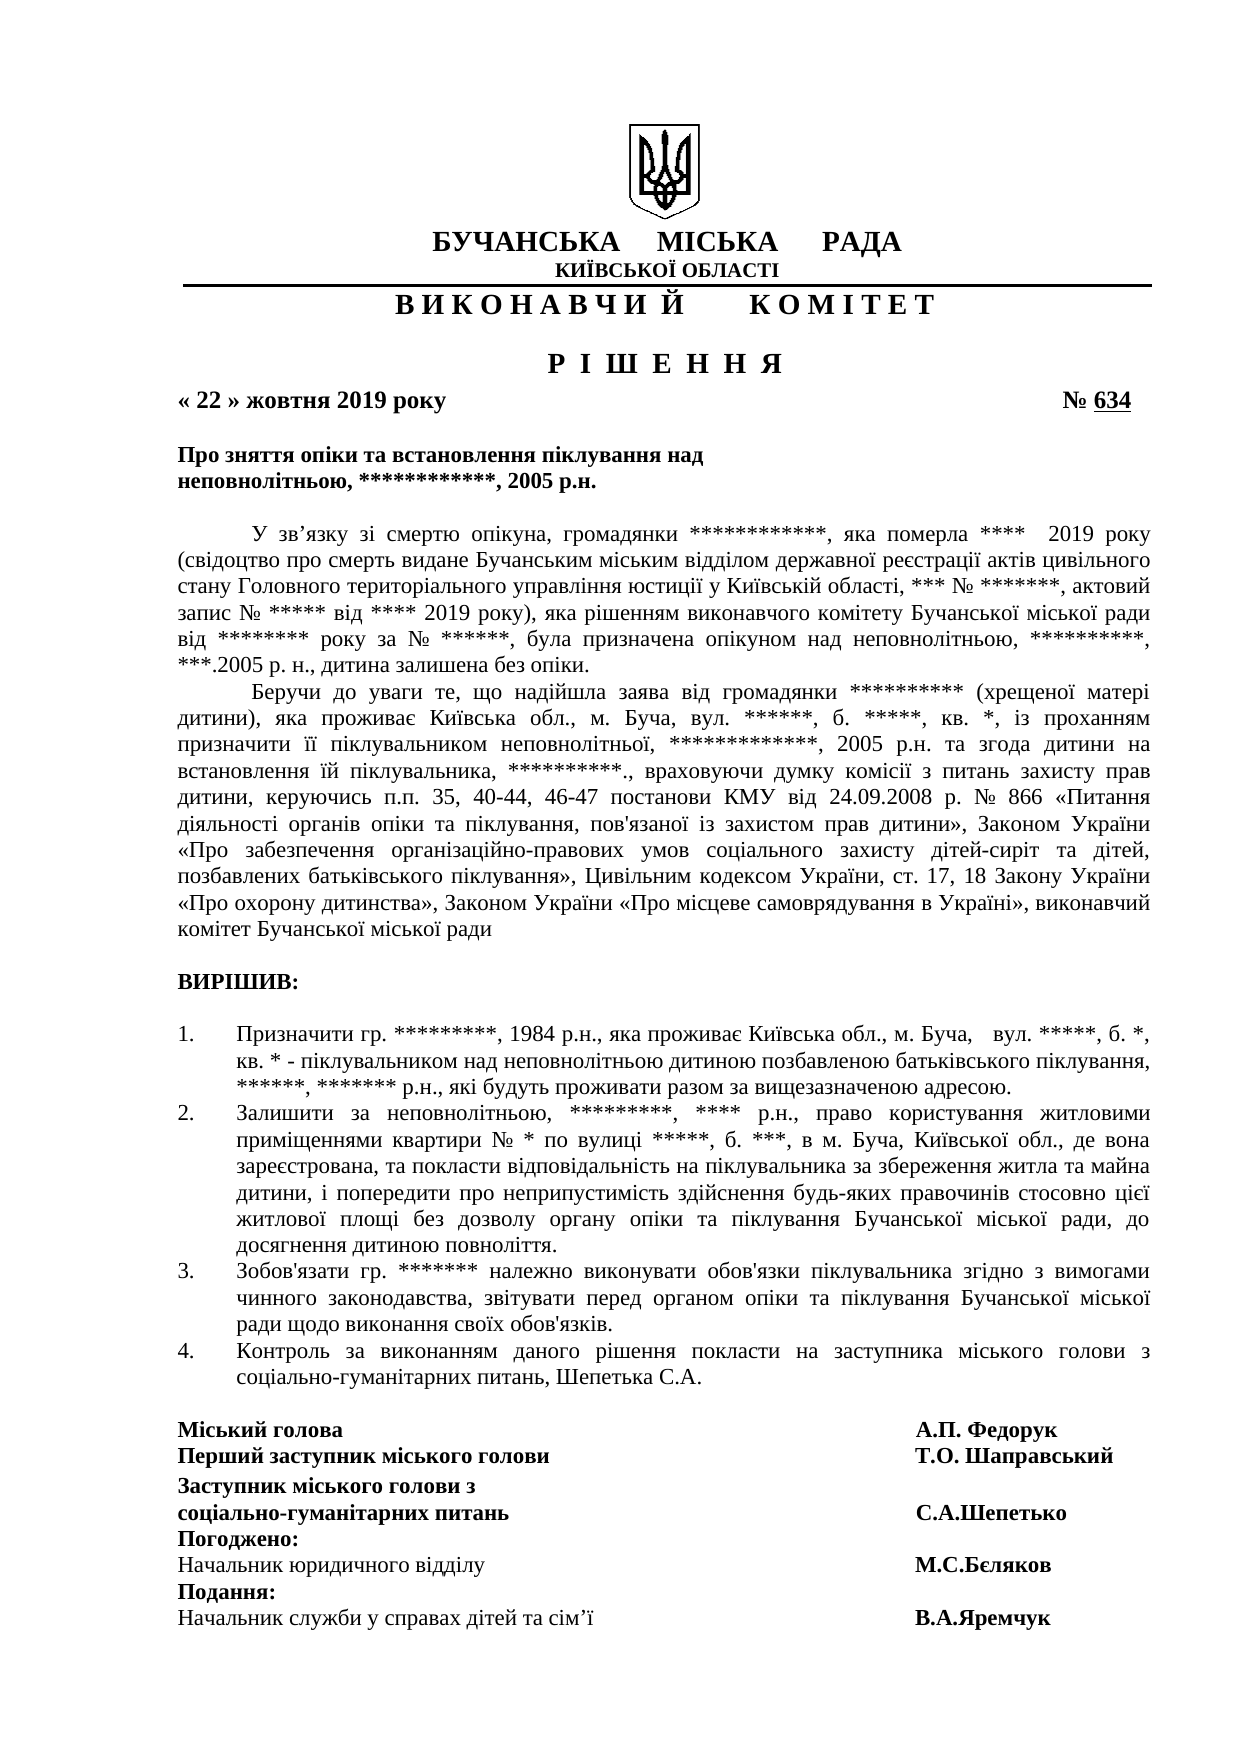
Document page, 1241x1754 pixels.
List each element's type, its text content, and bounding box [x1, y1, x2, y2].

text КИЇВСЬКОЇ ОБЛАСТІ [183, 258, 1152, 284]
list Контроль за виконанням даного рішення покласти на заступника міського голови з соціально-гуманітарних питань, Шепетька С.А. [177, 1337, 1152, 1389]
text Беручи до уваги те, що надійшла заява від громадянки ********** (хрещеної матері дитини), яка проживає Київська обл., м. Буча, вул. ******, б. *****, кв. *, із проханням призначити її піклувальником неповнолітньої, *************, 2005 р.н. та згода дитини на встановлення їй піклувальника, **********., враховуючи думку комісії з питань захисту прав дитини, керуючись п.п. 35, 40-44, 46-47 постанови КМУ від 24.09.2008 р. № 866 «Питання діяльності органів опіки та піклування, пов'язаної із захистом прав дитини», Законом України «Про забезпечення організаційно-правових умов соціального захисту дітей-сиріт та дітей, позбавлених батьківського піклування», Цивільним кодексом України, ст. 17, 18 Закону України «Про охорону дитинства», Законом України «Про місцеве самоврядування в Україні», виконавчий комітет Бучанської міської ради [177, 678, 1152, 941]
text Міський голова А.П. Федорук [177, 1416, 1152, 1442]
list Зобов'язати гр. ******* належно виконувати обов'язки піклувальника згідно з вимогами чинного законодавства, звітувати перед органом опіки та піклування Бучанської міської ради щодо виконання своїх обов'язків. [177, 1258, 1152, 1337]
text соціально-гуманітарних питань С.А.Шепетько [177, 1499, 1152, 1525]
text Про зняття опіки та встановлення піклування над неповнолітньою, ************, 2005 р.н. [177, 441, 738, 493]
text Начальник служби у справах дітей та сім’ї В.А.Яремчук [177, 1604, 1152, 1630]
text Перший заступник міського голови Т.О. Шаправський [177, 1442, 1152, 1468]
text В И К О Н А В Ч И Й К О М І Т Е Т [177, 287, 1152, 321]
text ВИРІШИВ: [177, 968, 1152, 994]
text У зв’язку зі смертю опікуна, громадянки ************, яка померла **** 2019 року (свідоцтво про смерть видане Бучанським міським відділом державної реєстрації актів цивільного стану Головного територіального управління юстиції у Київській області, *** № *******, актовий запис № ***** від **** 2019 року), яка рішенням виконавчого комітету Бучанської міської ради від ******** року за № ******, була призначена опікуном над неповнолітньою, **********, ***.2005 р. н., дитина залишена без опіки. [177, 520, 1152, 678]
list Залишити за неповнолітньою, *********, **** р.н., право користування житловими приміщеннями квартири № * по вулиці *****, б. ***, в м. Буча, Київської обл., де вона зареєстрована, та покласти відповідальність на піклувальника за збереження житла та майна дитини, і попередити про неприпустимість здійснення будь-яких правочинів стосовно цієї житлової площі без дозволу органу опіки та піклування Бучанської міської ради, до досягнення дитиною повноліття. [177, 1099, 1152, 1258]
text Заступник міського голови з [177, 1472, 1152, 1499]
text « 22 » жовтня 2019 року № 634 [177, 386, 1152, 414]
text БУЧАНСЬКА МІСЬКА РАДА [183, 224, 1152, 258]
text Погоджено: [177, 1525, 1152, 1551]
text Р І Ш Е Н Н Я [177, 346, 1152, 379]
text Начальник юридичного відділу М.С.Бєляков [177, 1551, 1152, 1578]
list Призначити гр. *********, 1984 р.н., яка проживає Київська обл., м. Буча, вул. *****, б. *, кв. * - піклувальником над неповнолітньою дитиною позбавленою батьківського піклування, ******, ******* р.н., які будуть проживати разом за вищезазначеною адресою. [177, 1020, 1152, 1099]
text Подання: [177, 1578, 1152, 1604]
